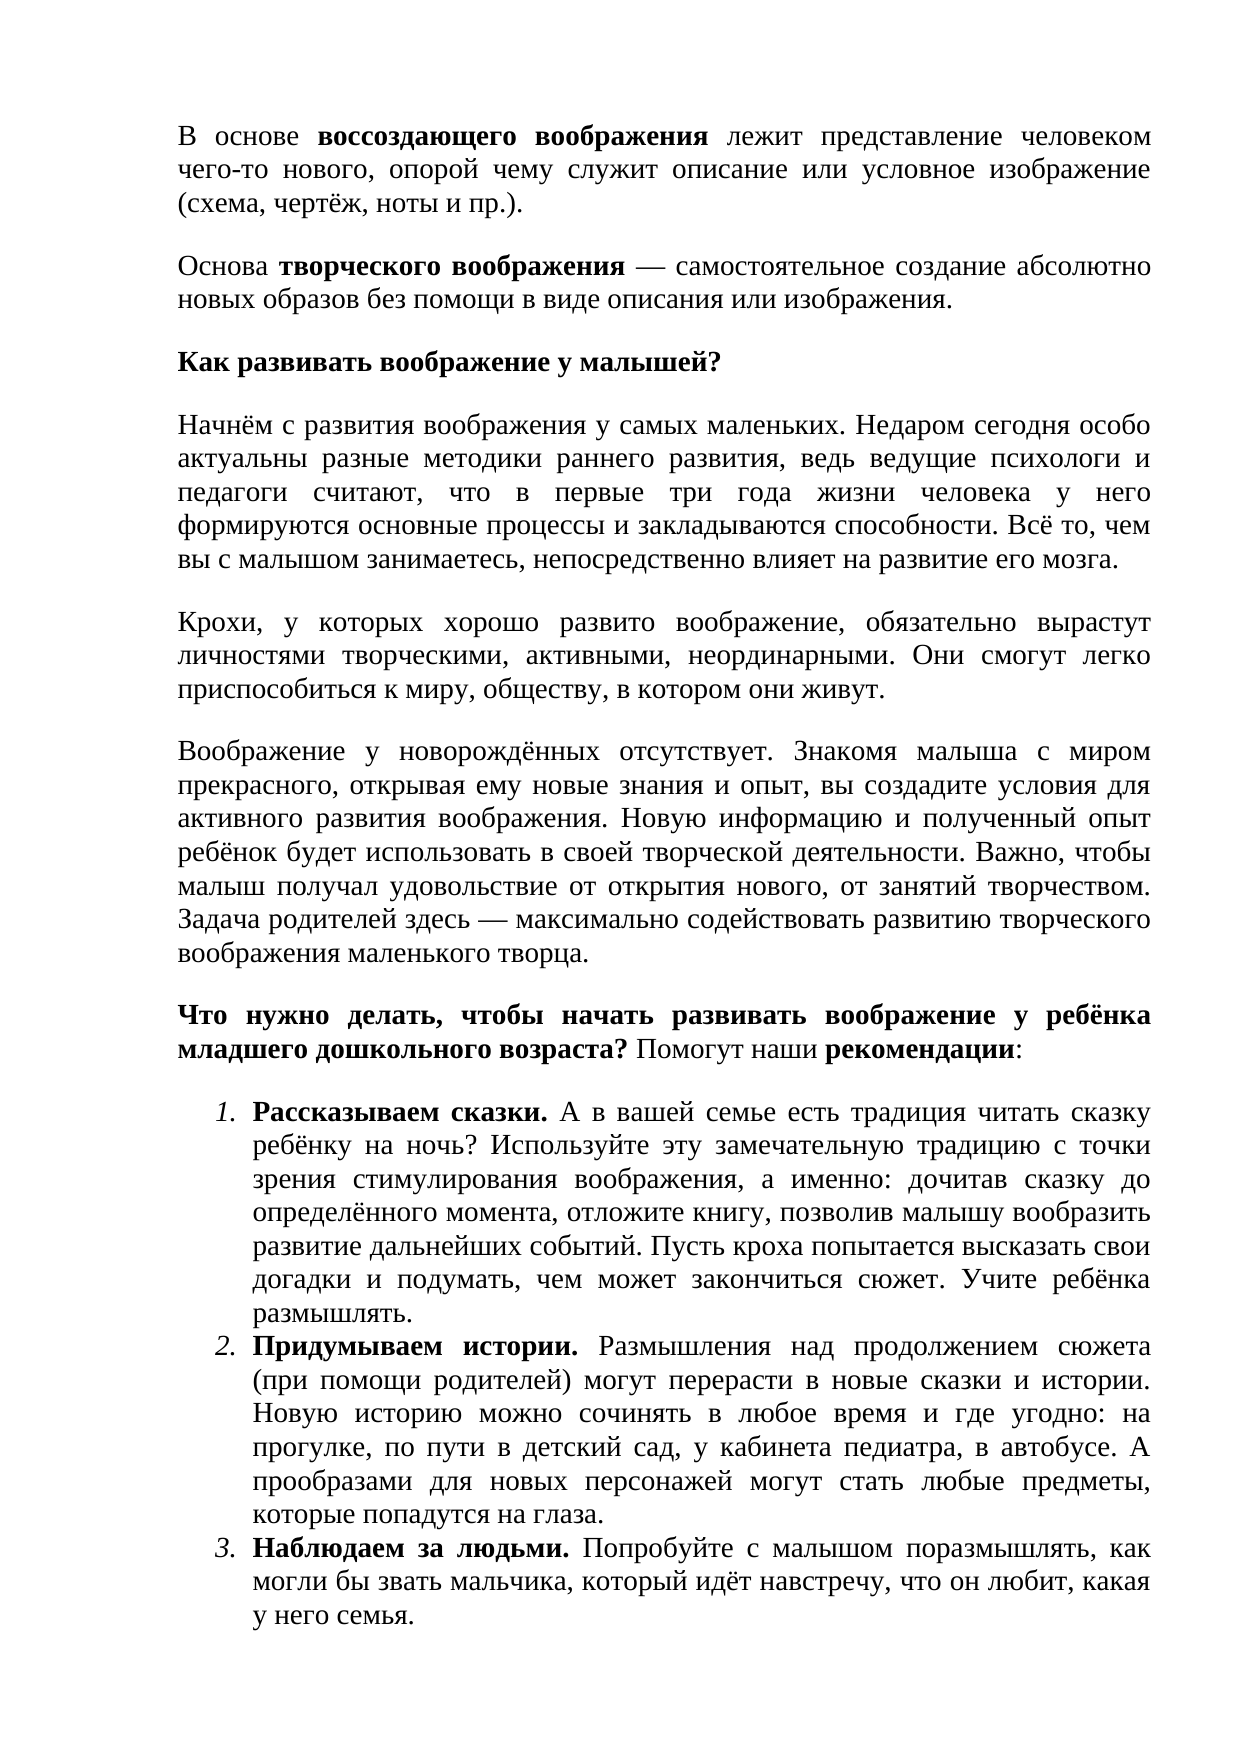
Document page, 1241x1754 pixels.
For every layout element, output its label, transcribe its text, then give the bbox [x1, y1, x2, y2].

text В основе воссоздающего воображения лежит представление человеком чего-то нового, опорой чему служит описание или условное изображение (схема, чертёж, ноты и пр.). [177, 118, 1152, 219]
list Придумываем истории. Размышления над продолжением сюжета (при помощи родителей) могут перерасти в новые сказки и истории. Новую историю можно сочинять в любое время и где угодно: на прогулке, по пути в детский сад, у кабинета педиатра, в автобусе. А прообразами для новых персонажей могут стать любые предметы, которые попадутся на глаза. [215, 1328, 1152, 1530]
text Крохи, у которых хорошо развито воображение, обязательно вырастут личностями творческими, активными, неординарными. Они смогут легко приспособиться к миру, обществу, в котором они живут. [177, 604, 1152, 704]
text Как развивать воображение у малышей? [177, 344, 1152, 378]
text Что нужно делать, чтобы начать развивать воображение у ребёнка младшего дошкольного возраста? Помогут наши рекомендации: [177, 997, 1152, 1064]
text Начнём с развития воображения у самых маленьких. Недаром сегодня особо актуальны разные методики раннего развития, ведь ведущие психологи и педагоги считают, что в первые три года жизни человека у него формируются основные процессы и закладываются способности. Всё то, чем вы с малышом занимаетесь, непосредственно влияет на развитие его мозга. [177, 407, 1152, 574]
list Наблюдаем за людьми. Попробуйте с малышом поразмышлять, как могли бы звать мальчика, который идёт навстречу, что он любит, какая у него семья. [215, 1530, 1152, 1630]
text Основа творческого воображения — самостоятельное создание абсолютно новых образов без помощи в виде описания или изображения. [177, 248, 1152, 315]
list Рассказываем сказки. А в вашей семье есть традиция читать сказку ребёнку на ночь? Используйте эту замечательную традицию с точки зрения стимулирования воображения, а именно: дочитав сказку до определённого момента, отложите книгу, позволив малышу вообразить развитие дальнейших событий. Пусть кроха попытается высказать свои догадки и подумать, чем может закончиться сюжет. Учите ребёнка размышлять. [215, 1094, 1152, 1328]
text Воображение у новорождённых отсутствует. Знакомя малыша с миром прекрасного, открывая ему новые знания и опыт, вы создадите условия для активного развития воображения. Новую информацию и полученный опыт ребёнок будет использовать в своей творческой деятельности. Важно, чтобы малыш получал удовольствие от открытия нового, от занятий творчеством. Задача родителей здесь — максимально содействовать развитию творческого воображения маленького творца. [177, 733, 1152, 968]
